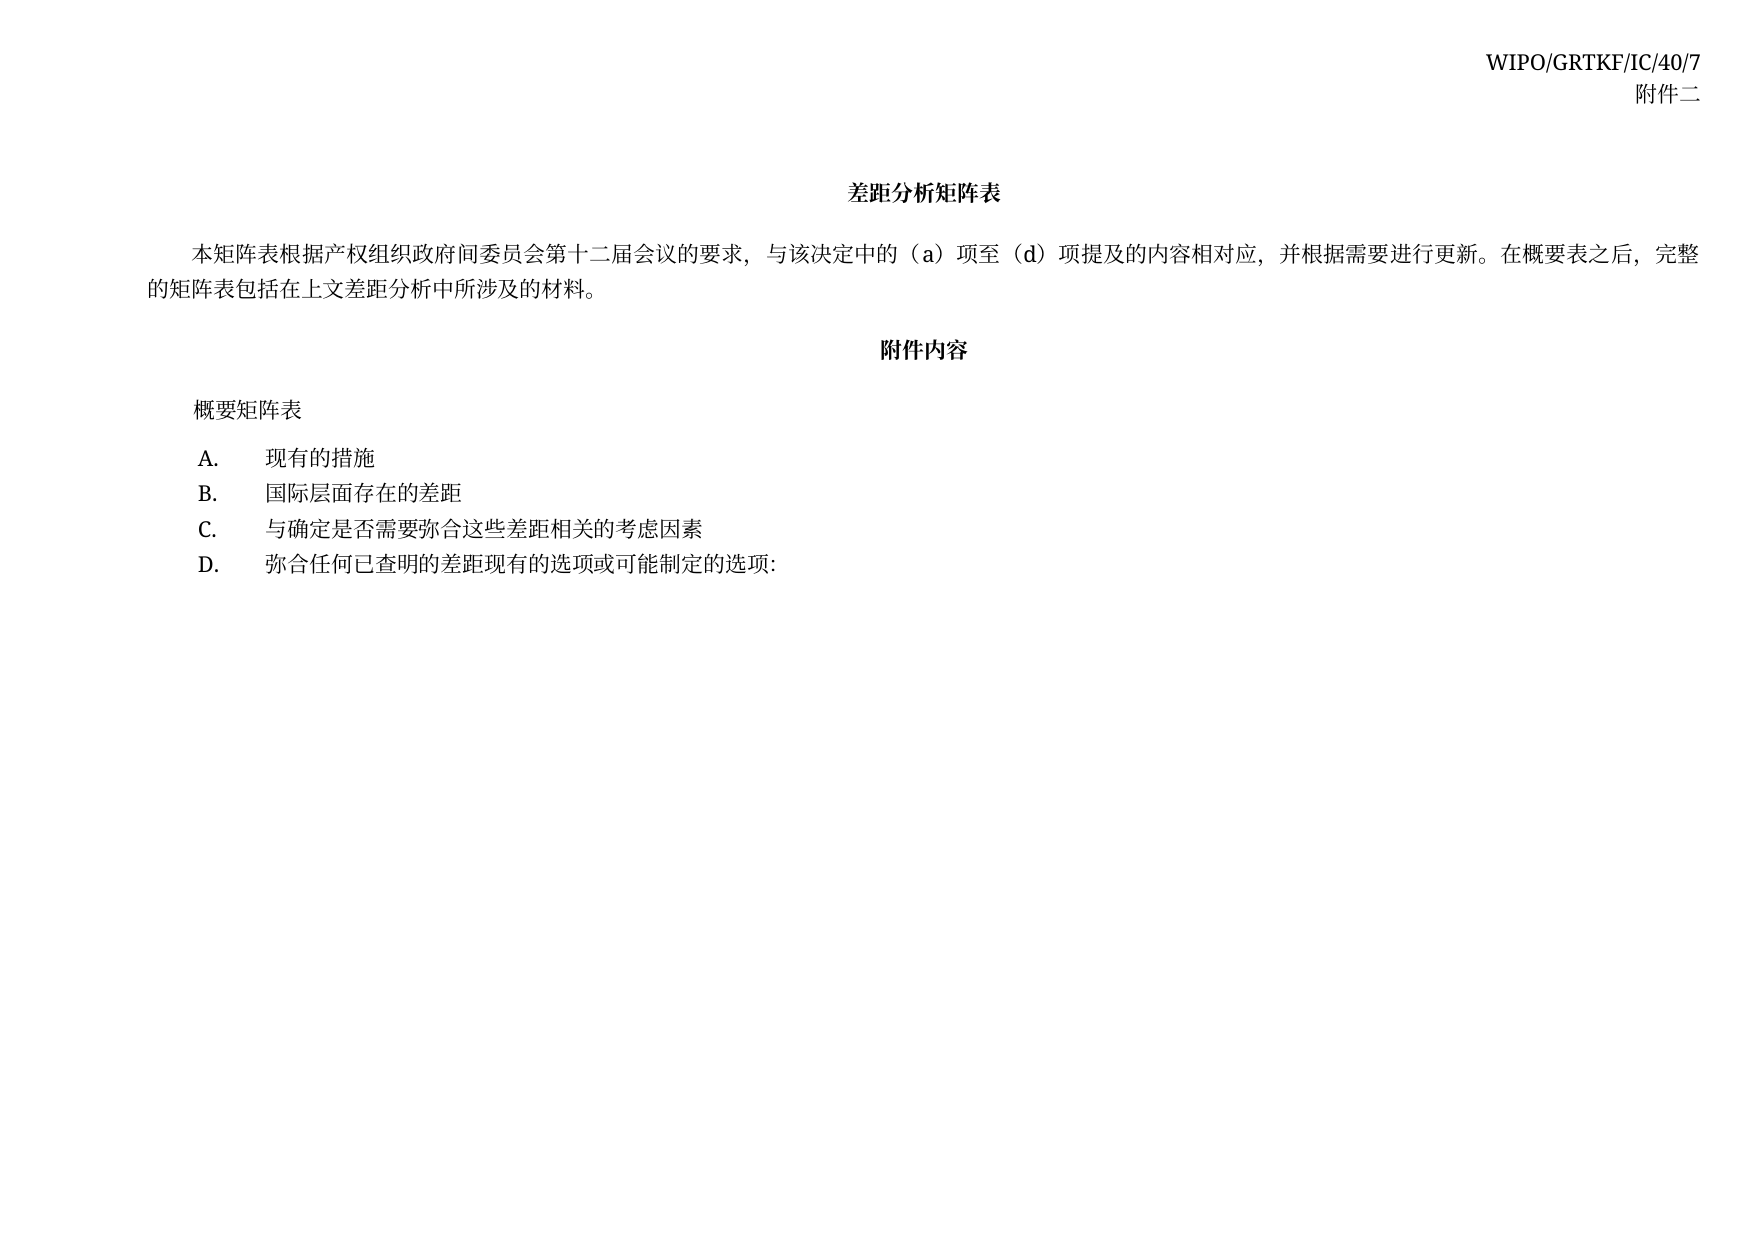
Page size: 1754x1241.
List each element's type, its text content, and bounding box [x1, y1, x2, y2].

text 附件内容 [148, 329, 1701, 364]
text B. 国际层面存在的差距 [198, 473, 1701, 508]
text 概要矩阵表 [193, 389, 1701, 425]
text A. 现有的措施 [198, 437, 1701, 473]
text 本矩阵表根据产权组织政府间委员会第十二届会议的要求，与该决定中的（a）项至（d）项提及的内容相对应，并根据需要进行更新。在概要表之后，完整的矩阵表包括在上文差距分析中所涉及的材料。 [148, 233, 1701, 304]
text D. 弥合任何已查明的差距现有的选项或可能制定的选项： [198, 543, 1701, 579]
text C. 与确定是否需要弥合这些差距相关的考虑因素 [198, 508, 1701, 543]
text 差距分析矩阵表 [148, 173, 1701, 208]
